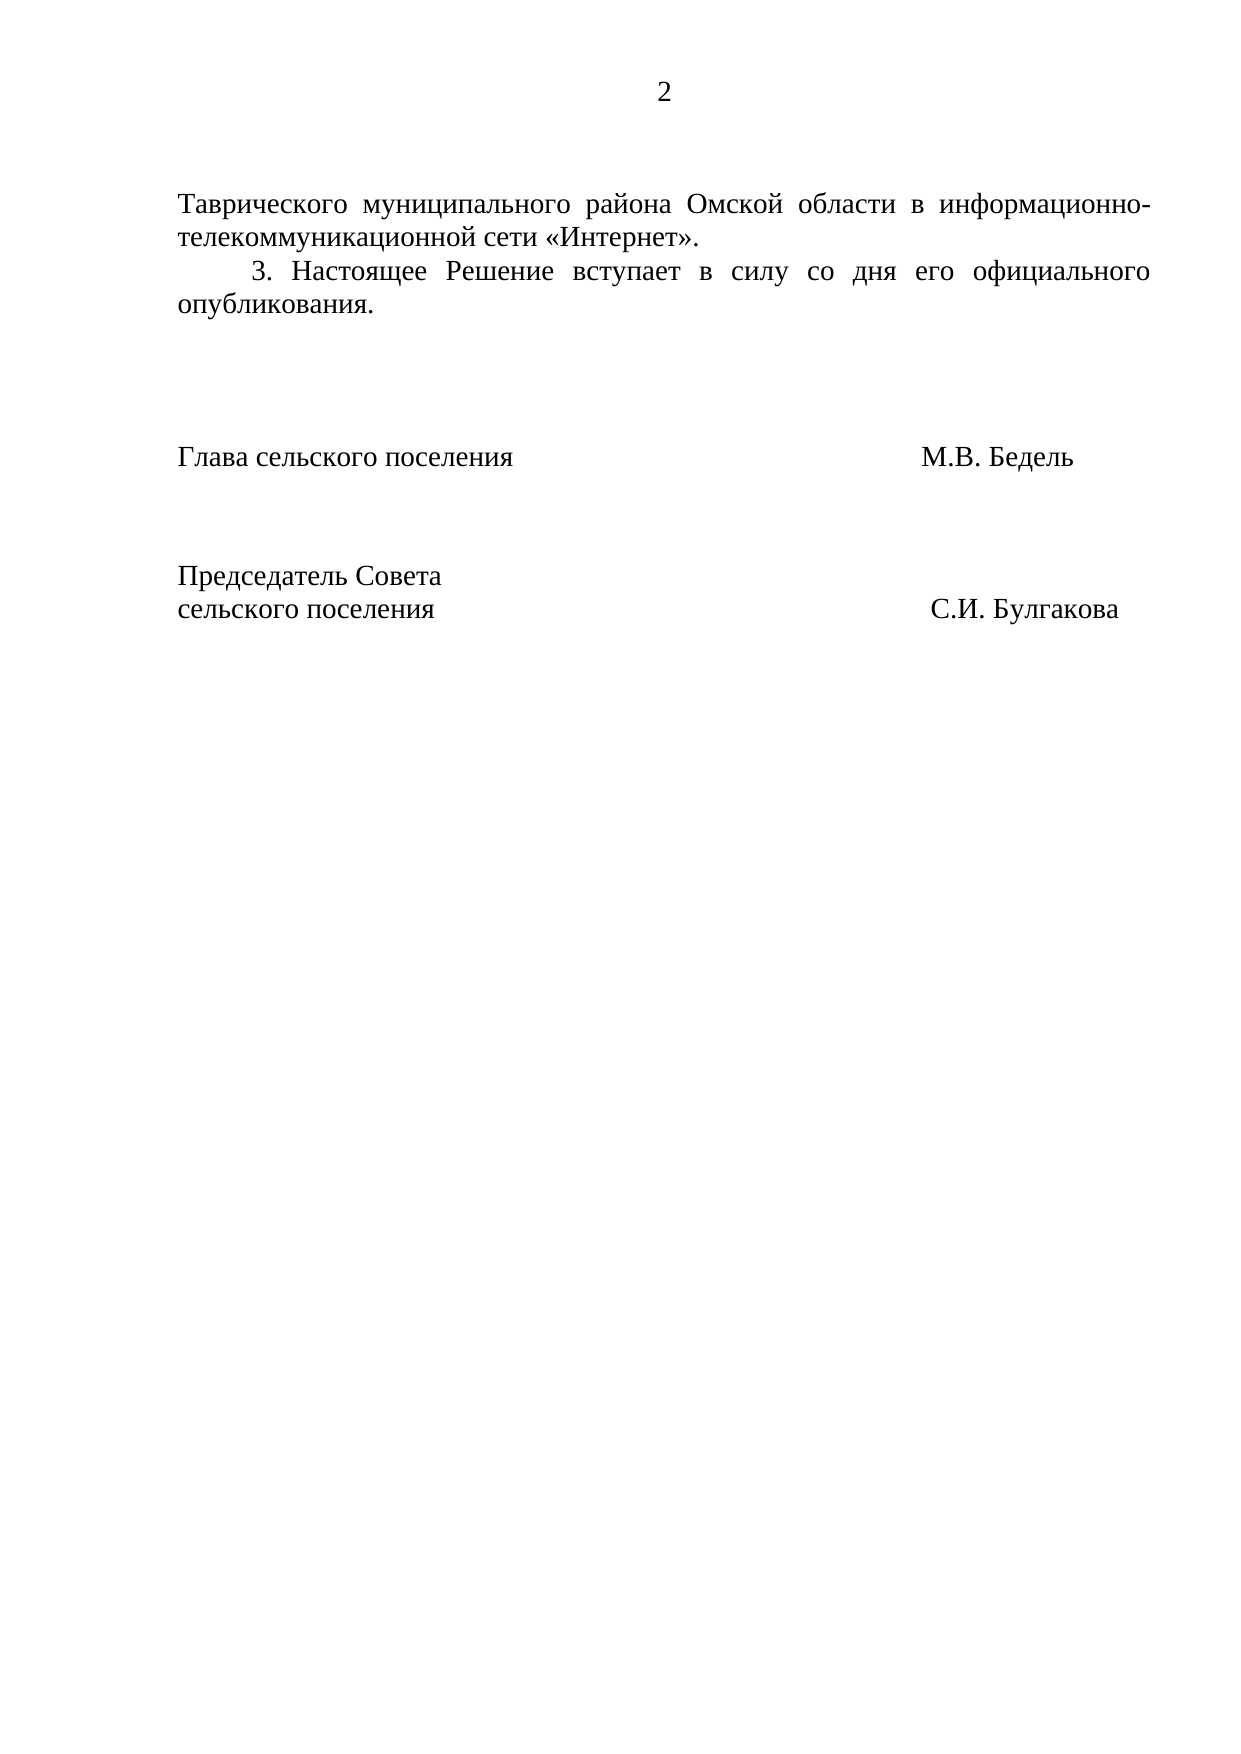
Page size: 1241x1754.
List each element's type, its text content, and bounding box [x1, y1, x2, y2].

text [177, 186, 1152, 253]
text сельского поселения С.И. Булгакова [177, 591, 1152, 625]
text 3. Настоящее Решение вступает в силу со дня его официального опубликования. [177, 253, 1152, 320]
text Глава сельского поселения М.В. Бедель [177, 439, 1152, 472]
text Председатель Совета [177, 558, 1152, 591]
